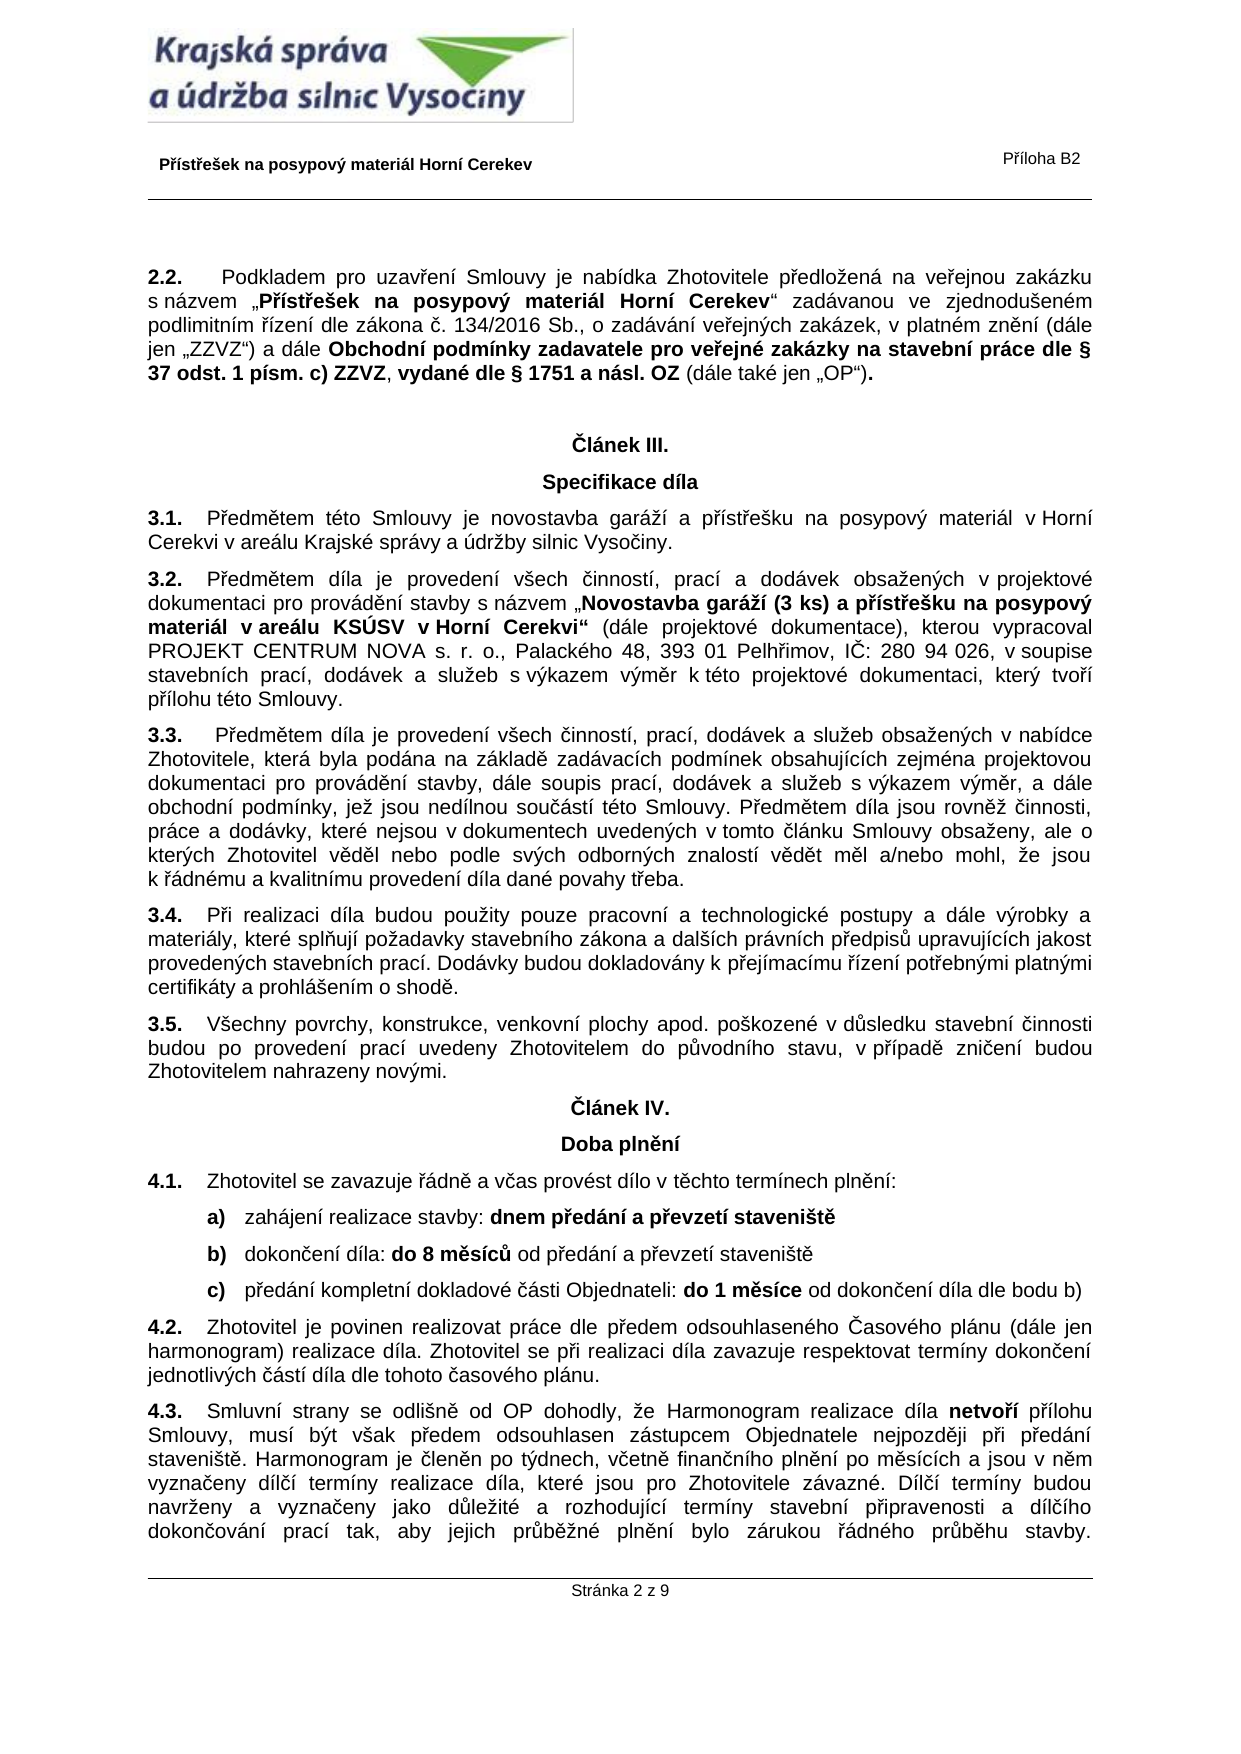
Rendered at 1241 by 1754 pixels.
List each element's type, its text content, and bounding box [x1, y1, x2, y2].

list Všechny povrchy, konstrukce, venkovní plochy apod. poškozené v důsledku stavební činnosti budou po provedení prací uvedeny Zhotovitelem do původního stavu, v případě zničení budou Zhotovitelem nahrazeny novými. [148, 1011, 1093, 1083]
list Při realizaci díla budou použity pouze pracovní a technologické postupy a dále výrobky a materiály, které splňují požadavky stavebního zákona a dalších právních předpisů upravujících jakost provedených stavebních prací. Dodávky budou dokladovány k přejímacímu řízení potřebnými platnými certifikáty a prohlášením o shodě. [148, 903, 1093, 999]
text Článek III. [148, 433, 1093, 457]
list zahájení realizace stavby: dnem předání a převzetí staveniště [207, 1205, 1093, 1229]
text Článek IV. [148, 1096, 1093, 1120]
subtitle Specifikace díla [148, 470, 1093, 494]
list dokončení díla: do 8 měsíců od předání a převzetí staveniště [207, 1242, 1093, 1266]
list Podkladem pro uzavření Smlouvy je nabídka Zhotovitele předložená na veřejnou zakázku s názvem „Přístřešek na posypový materiál Horní Cerekev“ zadávanou ve zjednodušeném podlimitním řízení dle zákona č. 134/2016 Sb., o zadávání veřejných zakázek, v platném znění (dále jen „ZZVZ“) a dále Obchodní podmínky zadavatele pro veřejné zakázky na stavební práce dle § 37 odst. 1 písm. c) ZZVZ, vydané dle § 1751 a násl. OZ (dále také jen „OP“). [148, 264, 1093, 384]
list Předmětem díla je provedení všech činností, prací a dodávek obsažených v projektové dokumentaci pro provádění stavby s názvem „Novostavba garáží (3 ks) a přístřešku na posypový materiál v areálu KSÚSV v Horní Cerekvi“ (dále projektové dokumentace), kterou vypracoval PROJEKT CENTRUM NOVA s. r. o., Palackého 48, 393 01 Pelhřimov, IČ: 280 94 026, v soupise stavebních prací, dodávek a služeb s výkazem výměr k této projektové dokumentaci, který tvoří přílohu této Smlouvy. [148, 567, 1093, 710]
subtitle Doba plnění [148, 1132, 1093, 1156]
list předání kompletní dokladové části Objednateli: do 1 měsíce od dokončení díla dle bodu b) [207, 1278, 1093, 1302]
list Předmětem této Smlouvy je novostavba garáží a přístřešku na posypový materiál v Horní Cerekvi v areálu Krajské správy a údržby silnic Vysočiny. [148, 506, 1093, 554]
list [148, 1399, 1093, 1543]
picture [147, 28, 574, 124]
list Zhotovitel je povinen realizovat práce dle předem odsouhlaseného Časového plánu (dále jen harmonogram) realizace díla. Zhotovitel se při realizaci díla zavazuje respektovat termíny dokončení jednotlivých částí díla dle tohoto časového plánu. [148, 1314, 1093, 1386]
list Předmětem díla je provedení všech činností, prací, dodávek a služeb obsažených v nabídce Zhotovitele, která byla podána na základě zadávacích podmínek obsahujících zejména projektovou dokumentaci pro provádění stavby, dále soupis prací, dodávek a služeb s výkazem výměr, a dále obchodní podmínky, jež jsou nedílnou součástí této Smlouvy. Předmětem díla jsou rovněž činnosti, práce a dodávky, které nejsou v dokumentech uvedených v tomto článku Smlouvy obsaženy, ale o kterých Zhotovitel věděl nebo podle svých odborných znalostí vědět měl a/nebo mohl, že jsou k řádnému a kvalitnímu provedení díla dané povahy třeba. [148, 723, 1093, 891]
list Zhotovitel se zavazuje řádně a včas provést dílo v těchto termínech plnění: [148, 1169, 1093, 1193]
